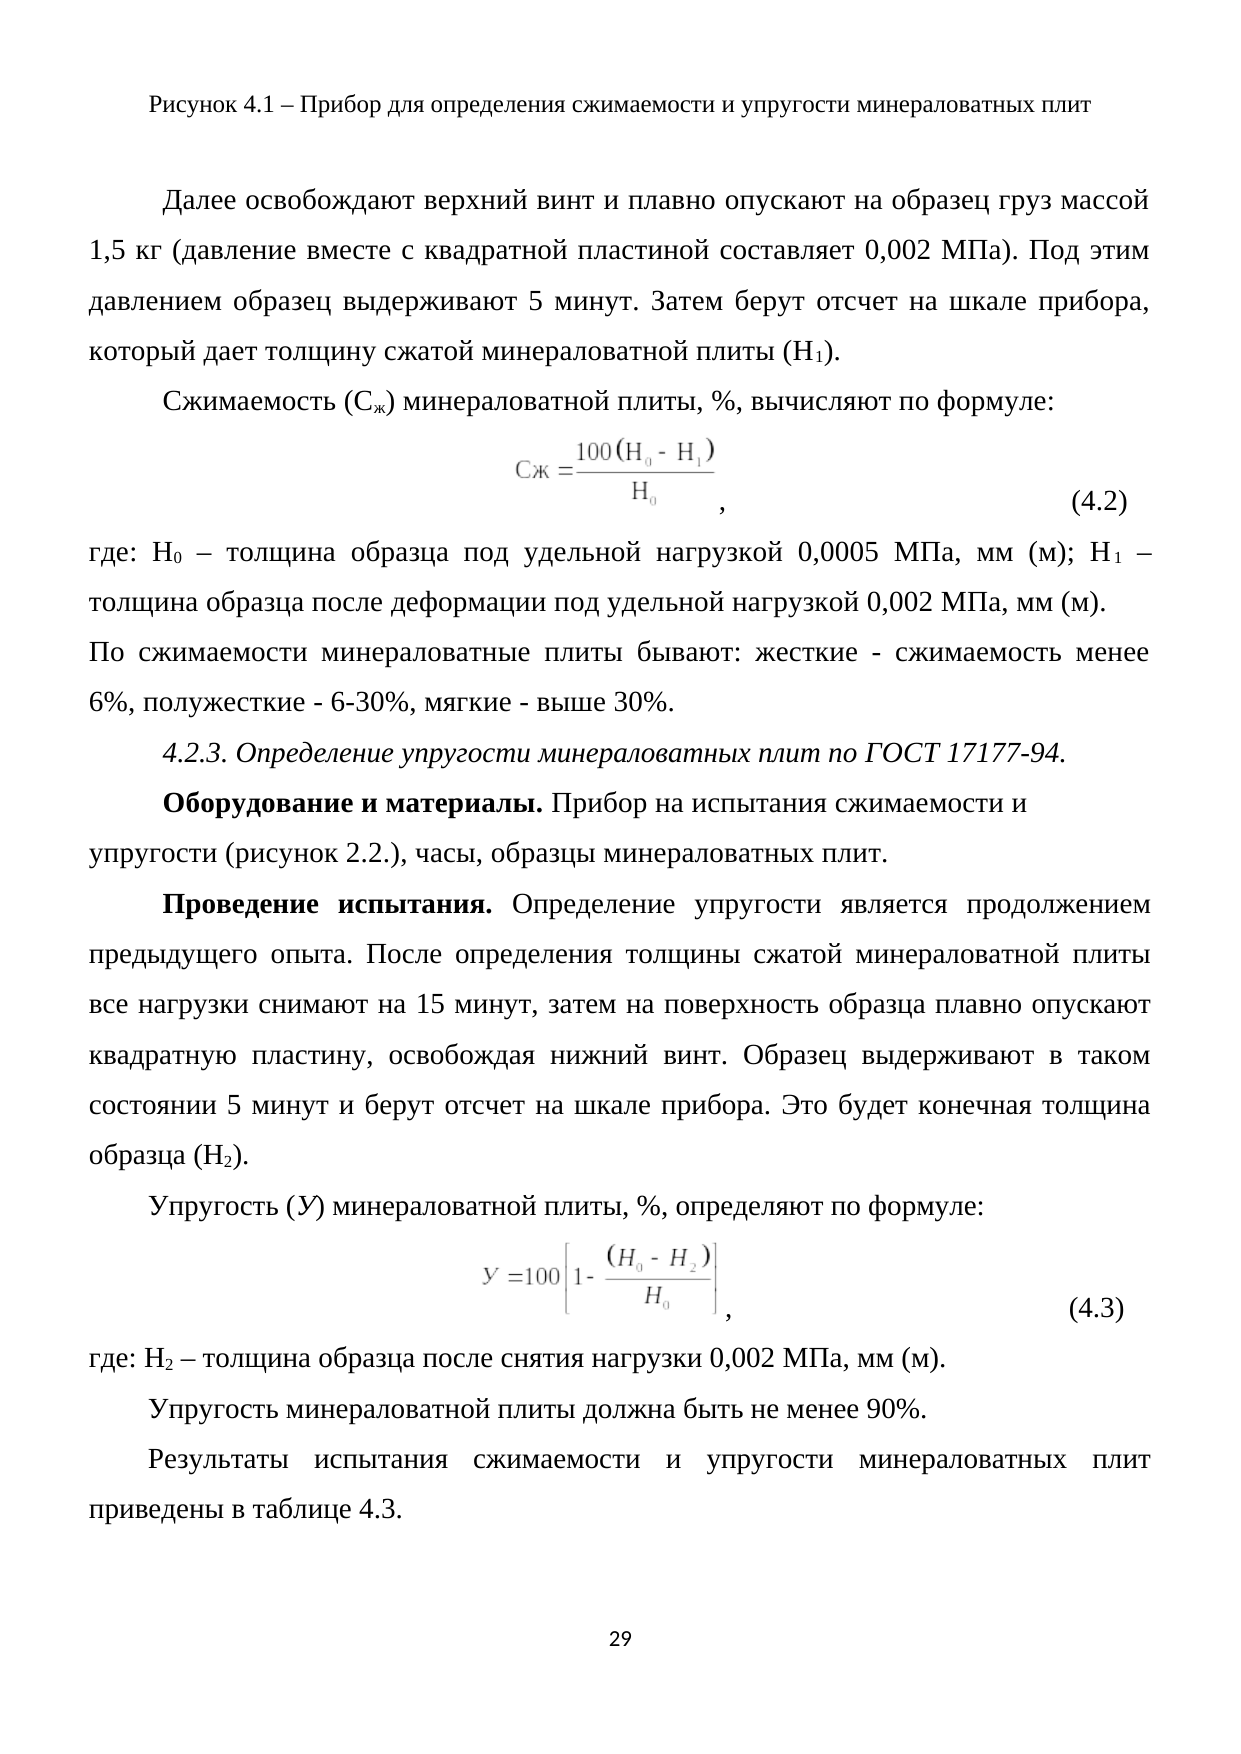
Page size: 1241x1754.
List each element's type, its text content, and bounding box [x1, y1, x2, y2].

text 4.2.3. Определение упругости минераловатных плит по ГОСТ 17177-94. [89, 735, 1152, 768]
text Результаты испытания сжимаемости и упругости минераловатных плит приведены в таблице 4.3. [89, 1441, 1152, 1525]
text Далее освобождают верхний винт и плавно опускают на образец груз массой 1,5 кг (давление вместе с квадратной пластиной составляет 0,002 МПа). Под этим давлением образец выдерживают 5 минут. Затем берут отсчет на шкале прибора, который дает толщину сжатой минераловатной плиты (Н1). [89, 182, 1152, 367]
text Рисунок 4.1 – Прибор для определения сжимаемости и упругости минераловатных плит [89, 89, 1152, 117]
text где: Н0 – толщина образца под удельной нагрузкой 0,0005 МПа, мм (м); Н1 –толщина образца после деформации под удельной нагрузкой 0,002 МПа, мм (м). [89, 534, 1152, 617]
text По сжимаемости минераловатные плиты бывают: жесткие - сжимаемость менее 6%, полужесткие - 6-30%, мягкие - выше 30%. [89, 634, 1152, 718]
text Оборудование и материалы. Прибор на испытания сжимаемости и упругости (рисунок 2.2.), часы, образцы минераловатных плит. [89, 785, 1152, 869]
text Упругость минераловатной плиты должна быть не менее 90%. [89, 1391, 1152, 1424]
text Упругость (У) минераловатной плиты, %, определяют по формуле: [89, 1188, 1152, 1221]
text , (4.2) [89, 434, 1152, 517]
text Сжимаемость (Сж) минераловатной плиты, %, вычисляют по формуле: [89, 383, 1152, 417]
text Проведение испытания. Определение упругости является продолжением предыдущего опыта. После определения толщины сжатой минераловатной плиты все нагрузки снимают на 15 минут, затем на поверхность образца плавно опускают квадратную пластину, освобождая нижний винт. Образец выдерживают в таком состоянии 5 минут и берут отсчет на шкале прибора. Это будет конечная толщина образца (Н2). [89, 886, 1152, 1171]
text , (4.3) [89, 1238, 1152, 1324]
text где: Н2 – толщина образца после снятия нагрузки 0,002 МПа, мм (м). [89, 1341, 1152, 1374]
